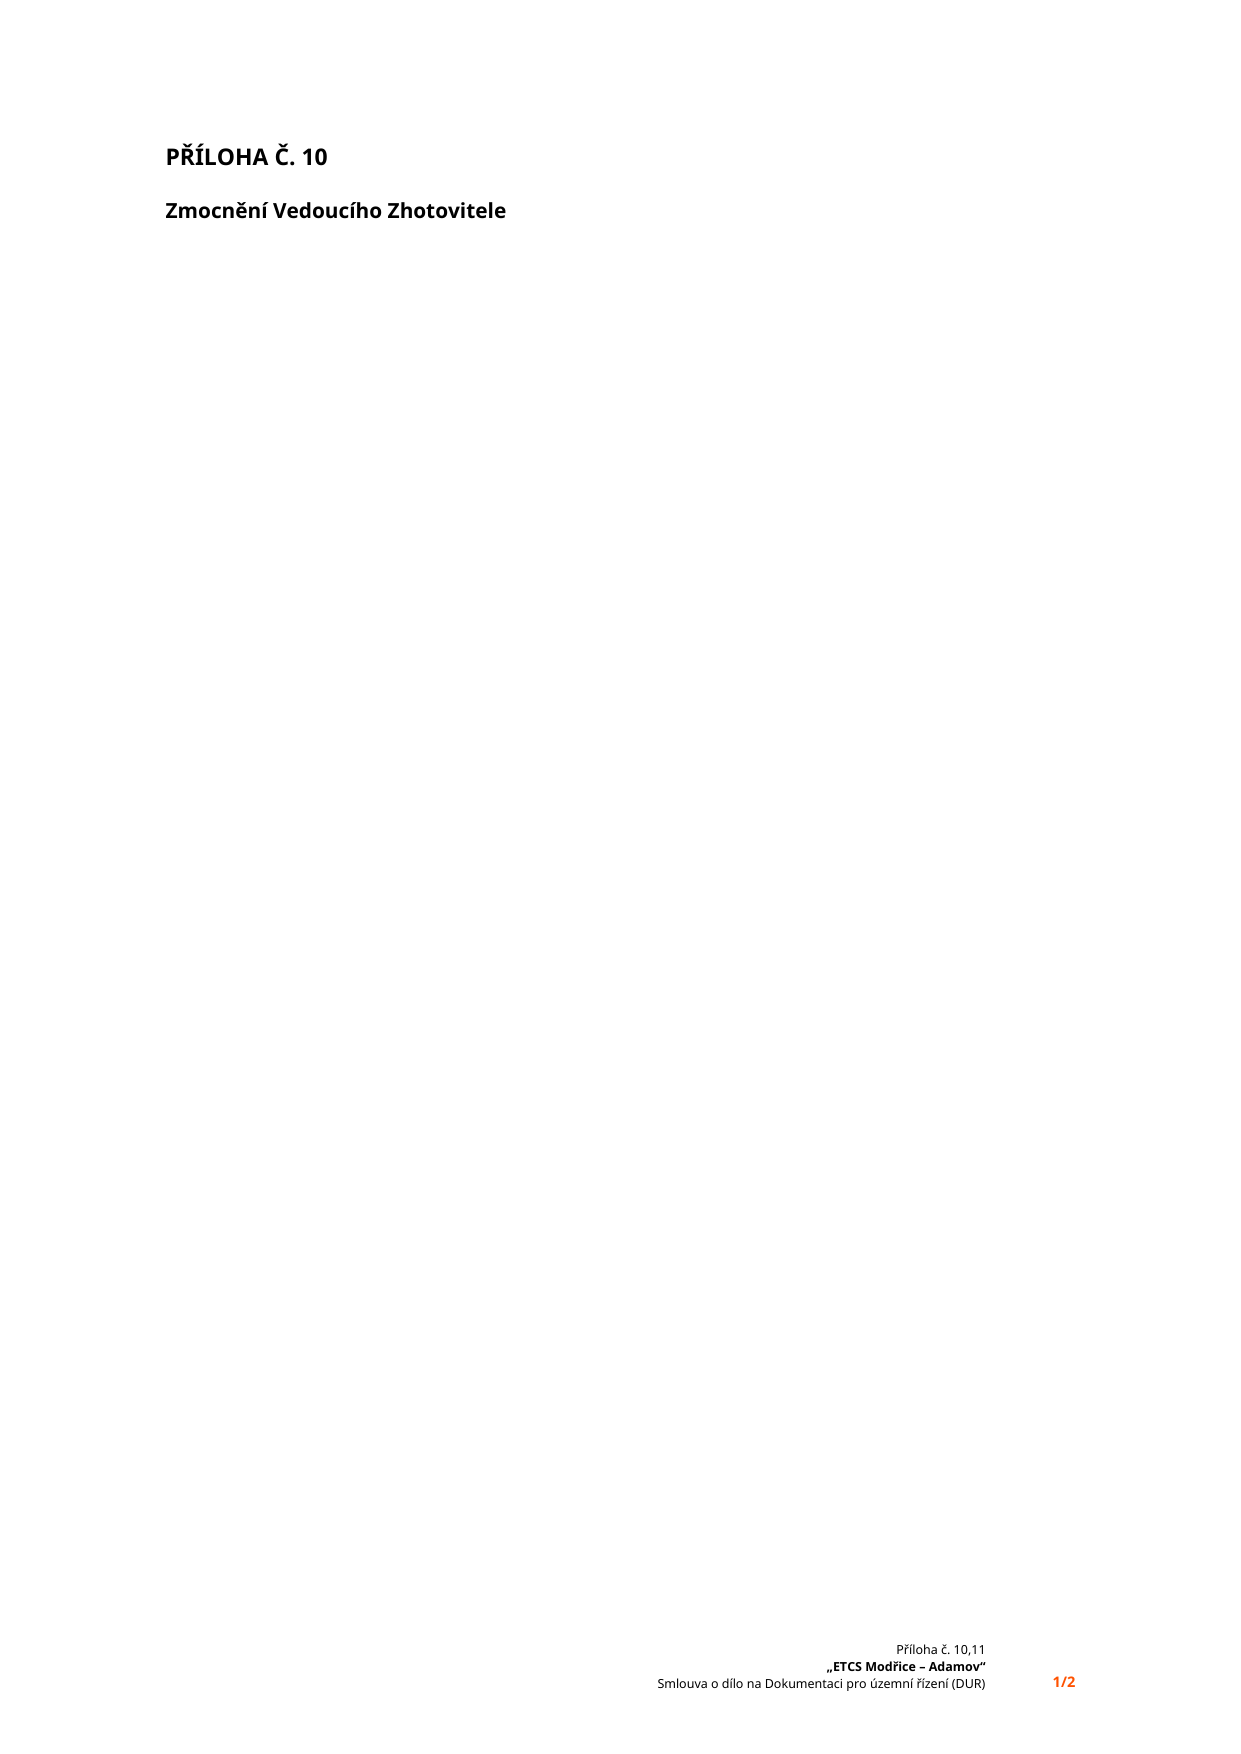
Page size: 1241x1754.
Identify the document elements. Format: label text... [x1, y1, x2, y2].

text Příloha č. 10 [165, 141, 1075, 173]
text Zmocnění Vedoucího Zhotovitele [165, 197, 1075, 225]
